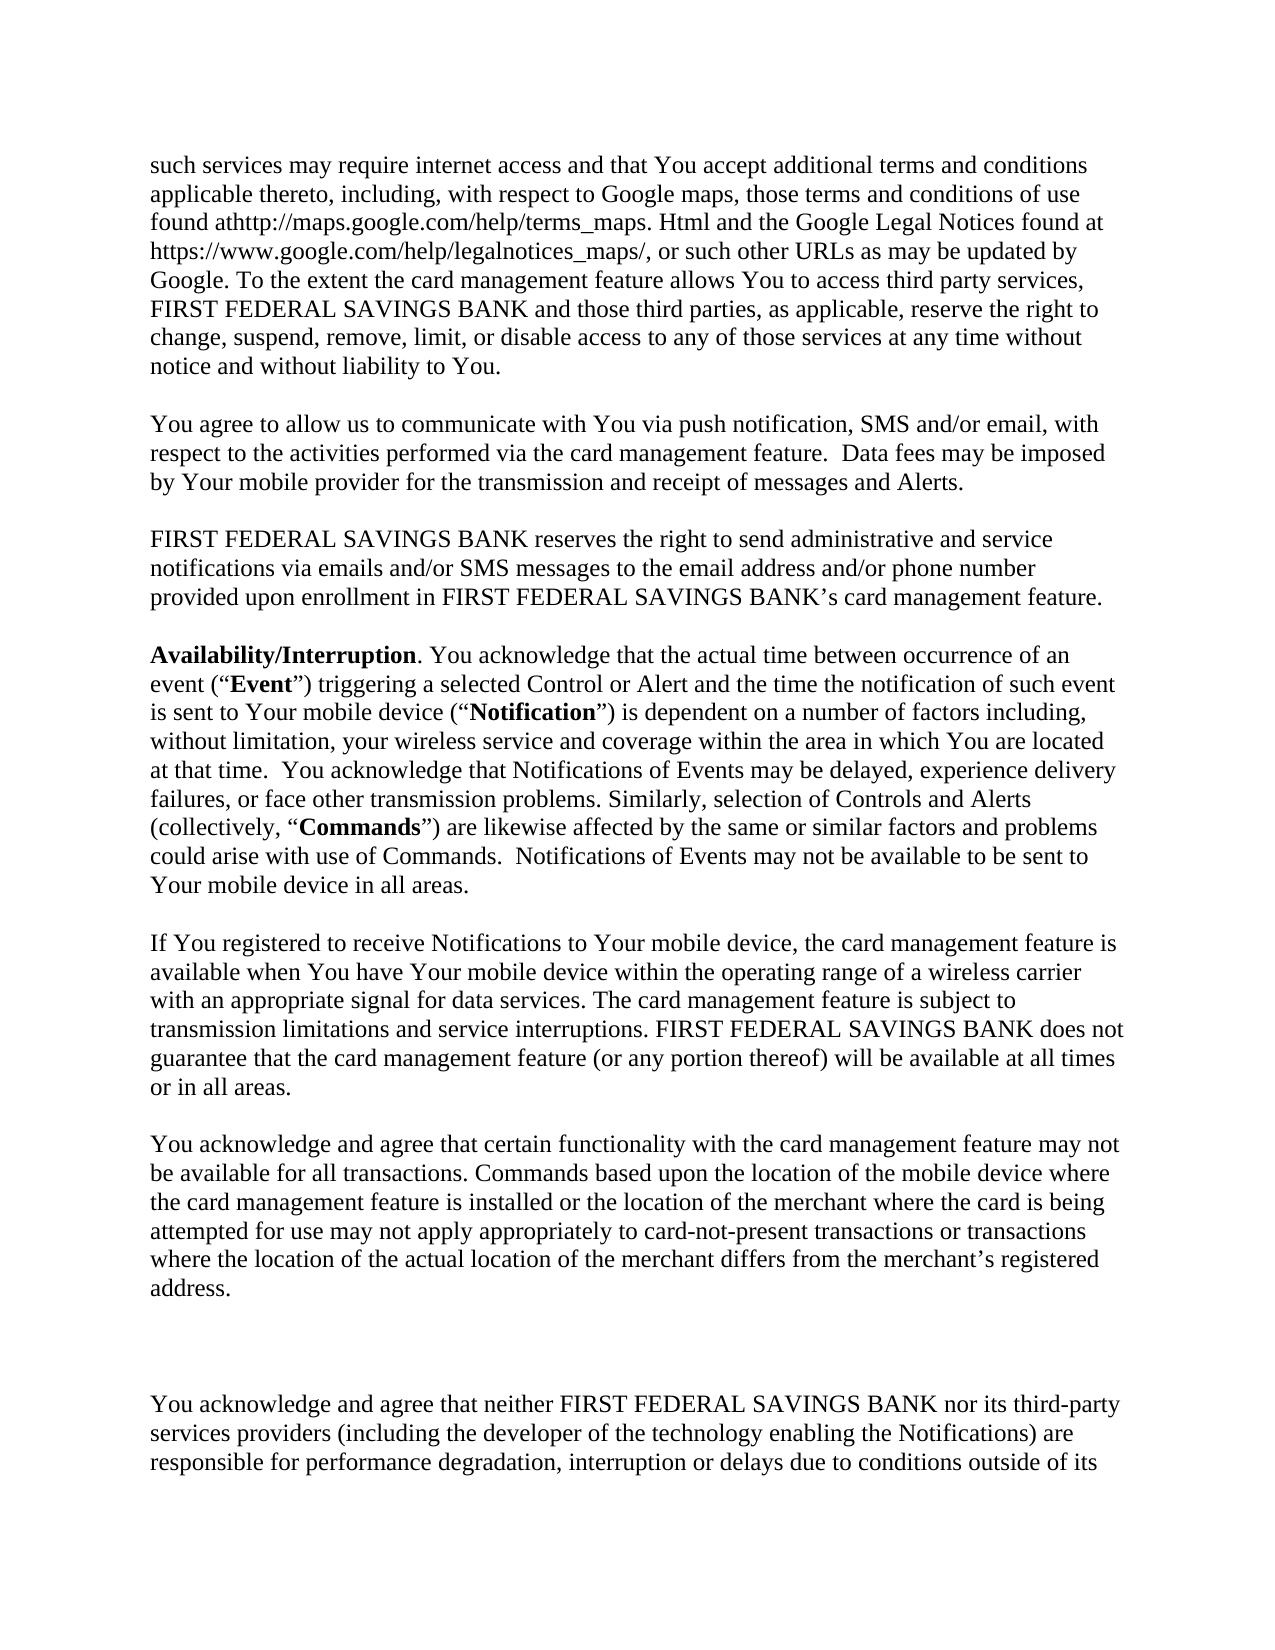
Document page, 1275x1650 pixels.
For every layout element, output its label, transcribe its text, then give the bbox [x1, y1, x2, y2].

text If You registered to receive Notifications to Your mobile device, the card management feature is available when You have Your mobile device within the operating range of a wireless carrier with an appropriate signal for data services. The card management feature is subject to transmission limitations and service interruptions. FIRST FEDERAL SAVINGS BANK does not guarantee that the card management feature (or any portion thereof) will be available at all times or in all areas. [150, 928, 1125, 1100]
text You agree to allow us to communicate with You via push notification, SMS and/or email, with respect to the activities performed via the card management feature. Data fees may be imposed by Your mobile provider for the transmission and receipt of messages and Alerts. [150, 409, 1125, 495]
text FIRST FEDERAL SAVINGS BANK reserves the right to send administrative and service notifications via emails and/or SMS messages to the email address and/or phone number provided upon enrollment in FIRST FEDERAL SAVINGS BANK’s card management feature. [150, 524, 1125, 611]
text Availability/Interruption. You acknowledge that the actual time between occurrence of an event (“Event”) triggering a selected Control or Alert and the time the notification of such event is sent to Your mobile device (“Notification”) is dependent on a number of factors including, without limitation, your wireless service and coverage within the area in which You are located at that time. You acknowledge that Notifications of Events may be delayed, experience delivery failures, or face other transmission problems. Similarly, selection of Controls and Alerts (collectively, “Commands”) are likewise affected by the same or similar factors and problems could arise with use of Commands. Notifications of Events may not be available to be sent to Your mobile device in all areas. [150, 640, 1125, 899]
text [150, 1389, 1125, 1475]
text You acknowledge and agree that certain functionality with the card management feature may not be available for all transactions. Commands based upon the location of the mobile device where the card management feature is installed or the location of the merchant where the card is being attempted for use may not apply appropriately to card-not-present transactions or transactions where the location of the actual location of the merchant differs from the merchant’s registered address. [150, 1129, 1125, 1302]
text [150, 150, 1125, 380]
